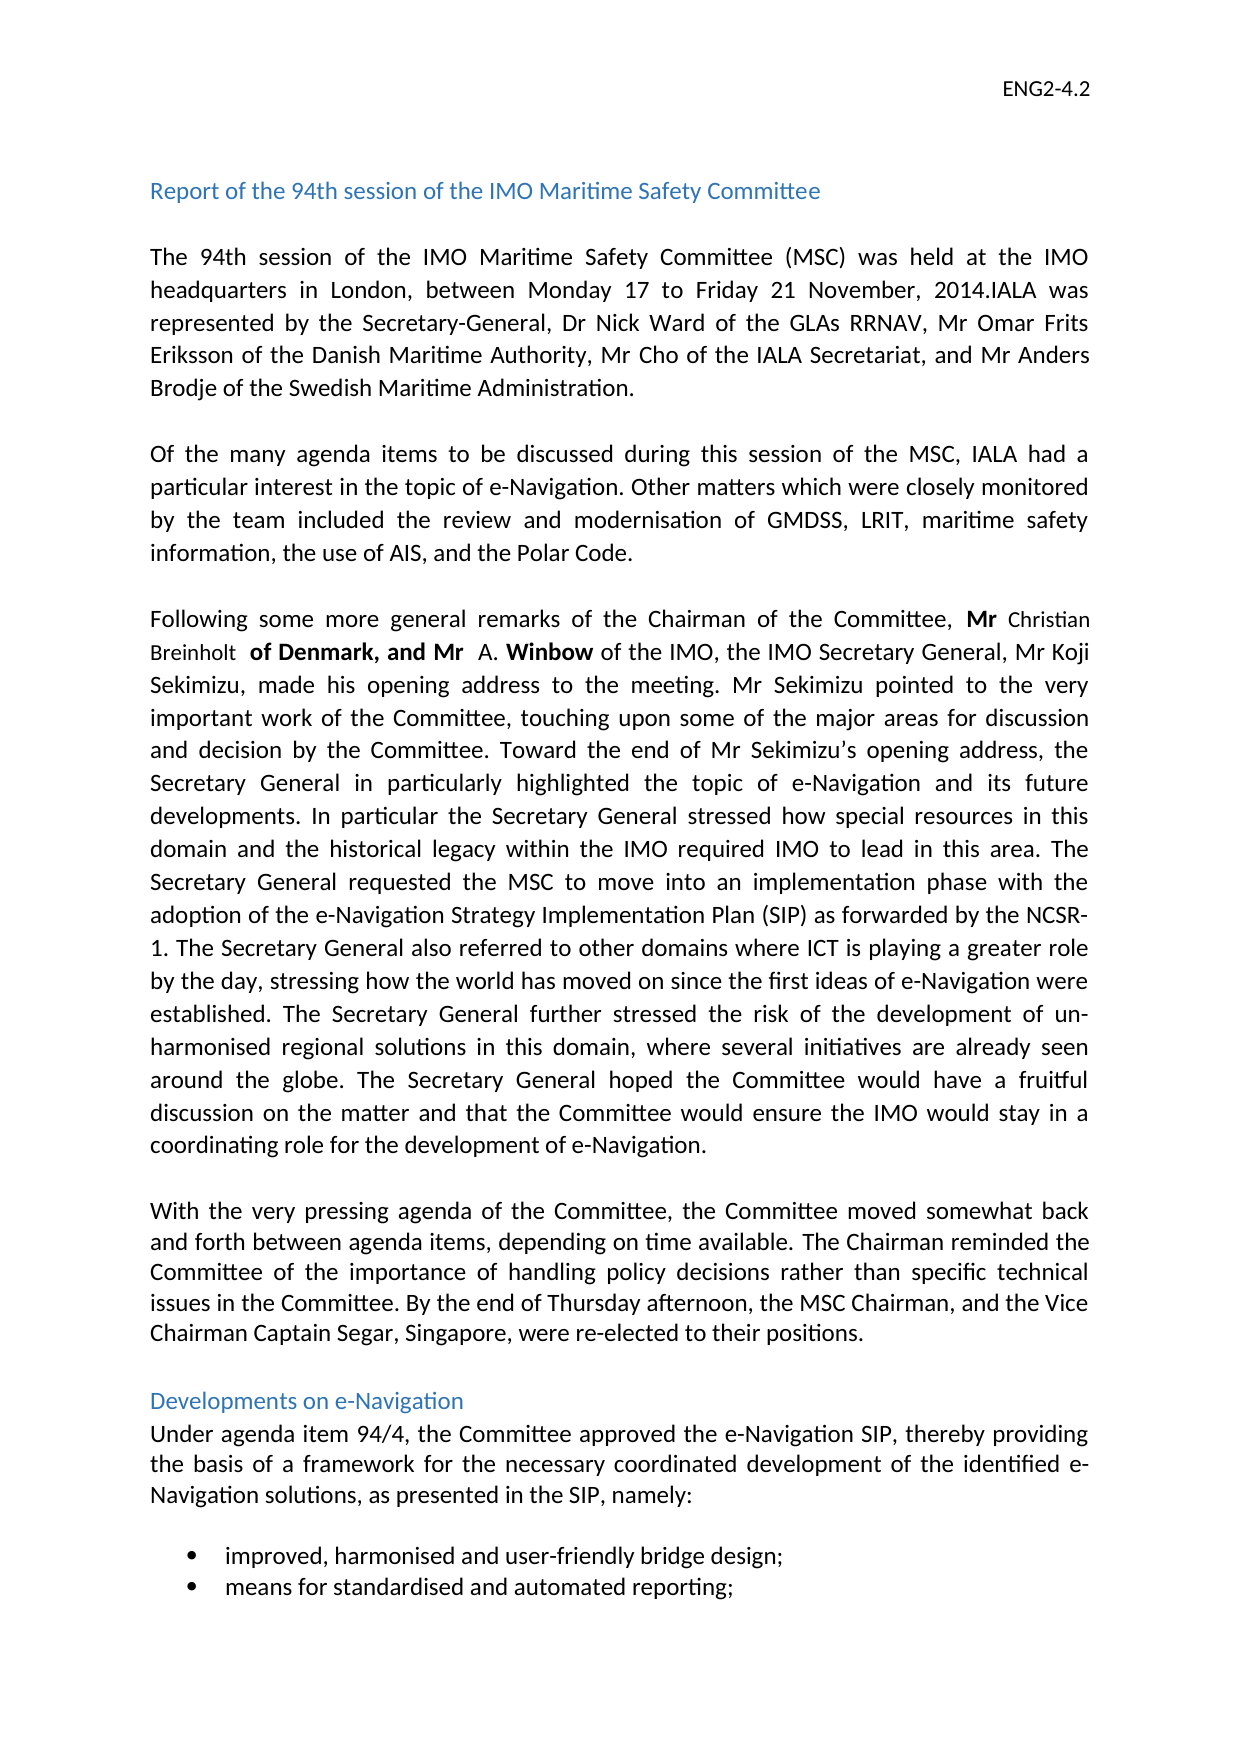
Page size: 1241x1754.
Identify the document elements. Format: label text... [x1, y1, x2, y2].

list means for standardised and automated reporting; [187, 1571, 1090, 1601]
text Of the many agenda items to be discussed during this session of the MSC, IALA had a particular interest in the topic of e-Navigation. Other matters which were closely monitored by the team included the review and modernisation of GMDSS, LRIT, maritime safety information, the use of AIS, and the Polar Code. [150, 438, 1090, 568]
text The 94th session of the IMO Maritime Safety Committee (MSC) was held at the IMO headquarters in London, between Monday 17 to Friday 21 November, 2014.IALA was represented by the Secretary-General, Dr Nick Ward of the GLAs RRNAV, Mr Omar Frits Eriksson of the Danish Maritime Authority, Mr Cho of the IALA Secretariat, and Mr Anders Brodje of the Swedish Maritime Administration. [150, 241, 1090, 403]
subtitle Developments on e-Navigation [150, 1385, 1090, 1416]
list improved, harmonised and user-friendly bridge design; [187, 1540, 1090, 1571]
text With the very pressing agenda of the Committee, the Committee moved somewhat back and forth between agenda items, depending on time available. The Chairman reminded the Committee of the importance of handling policy decisions rather than specific technical issues in the Committee. By the end of Thursday afternoon, the MSC Chairman, and the Vice Chairman Captain Segar, Singapore, were re-elected to their positions. [150, 1195, 1090, 1348]
subtitle Report of the 94th session of the IMO Maritime Safety Committee [150, 175, 1090, 206]
text Under agenda item 94/4, the Committee approved the e-Navigation SIP, thereby providing the basis of a framework for the necessary coordinated development of the identified e-Navigation solutions, as presented in the SIP, namely: [150, 1418, 1090, 1509]
text Following some more general remarks of the Chairman of the Committee, Mr Christian Breinholt of Denmark, and Mr A. Winbow of the IMO, the IMO Secretary General, Mr Koji Sekimizu, made his opening address to the meeting. Mr Sekimizu pointed to the very important work of the Committee, touching upon some of the major areas for discussion and decision by the Committee. Toward the end of Mr Sekimizu’s opening address, the Secretary General in particularly highlighted the topic of e-Navigation and its future developments. In particular the Secretary General stressed how special resources in this domain and the historical legacy within the IMO required IMO to lead in this area. The Secretary General requested the MSC to move into an implementation phase with the adoption of the e-Navigation Strategy Implementation Plan (SIP) as forwarded by the NCSR-1. The Secretary General also referred to other domains where ICT is playing a greater role by the day, stressing how the world has moved on since the first ideas of e-Navigation were established. The Secretary General further stressed the risk of the development of un-harmonised regional solutions in this domain, where several initiatives are already seen around the globe. The Secretary General hoped the Committee would have a fruitful discussion on the matter and that the Committee would ensure the IMO would stay in a coordinating role for the development of e-Navigation. [150, 603, 1090, 1160]
